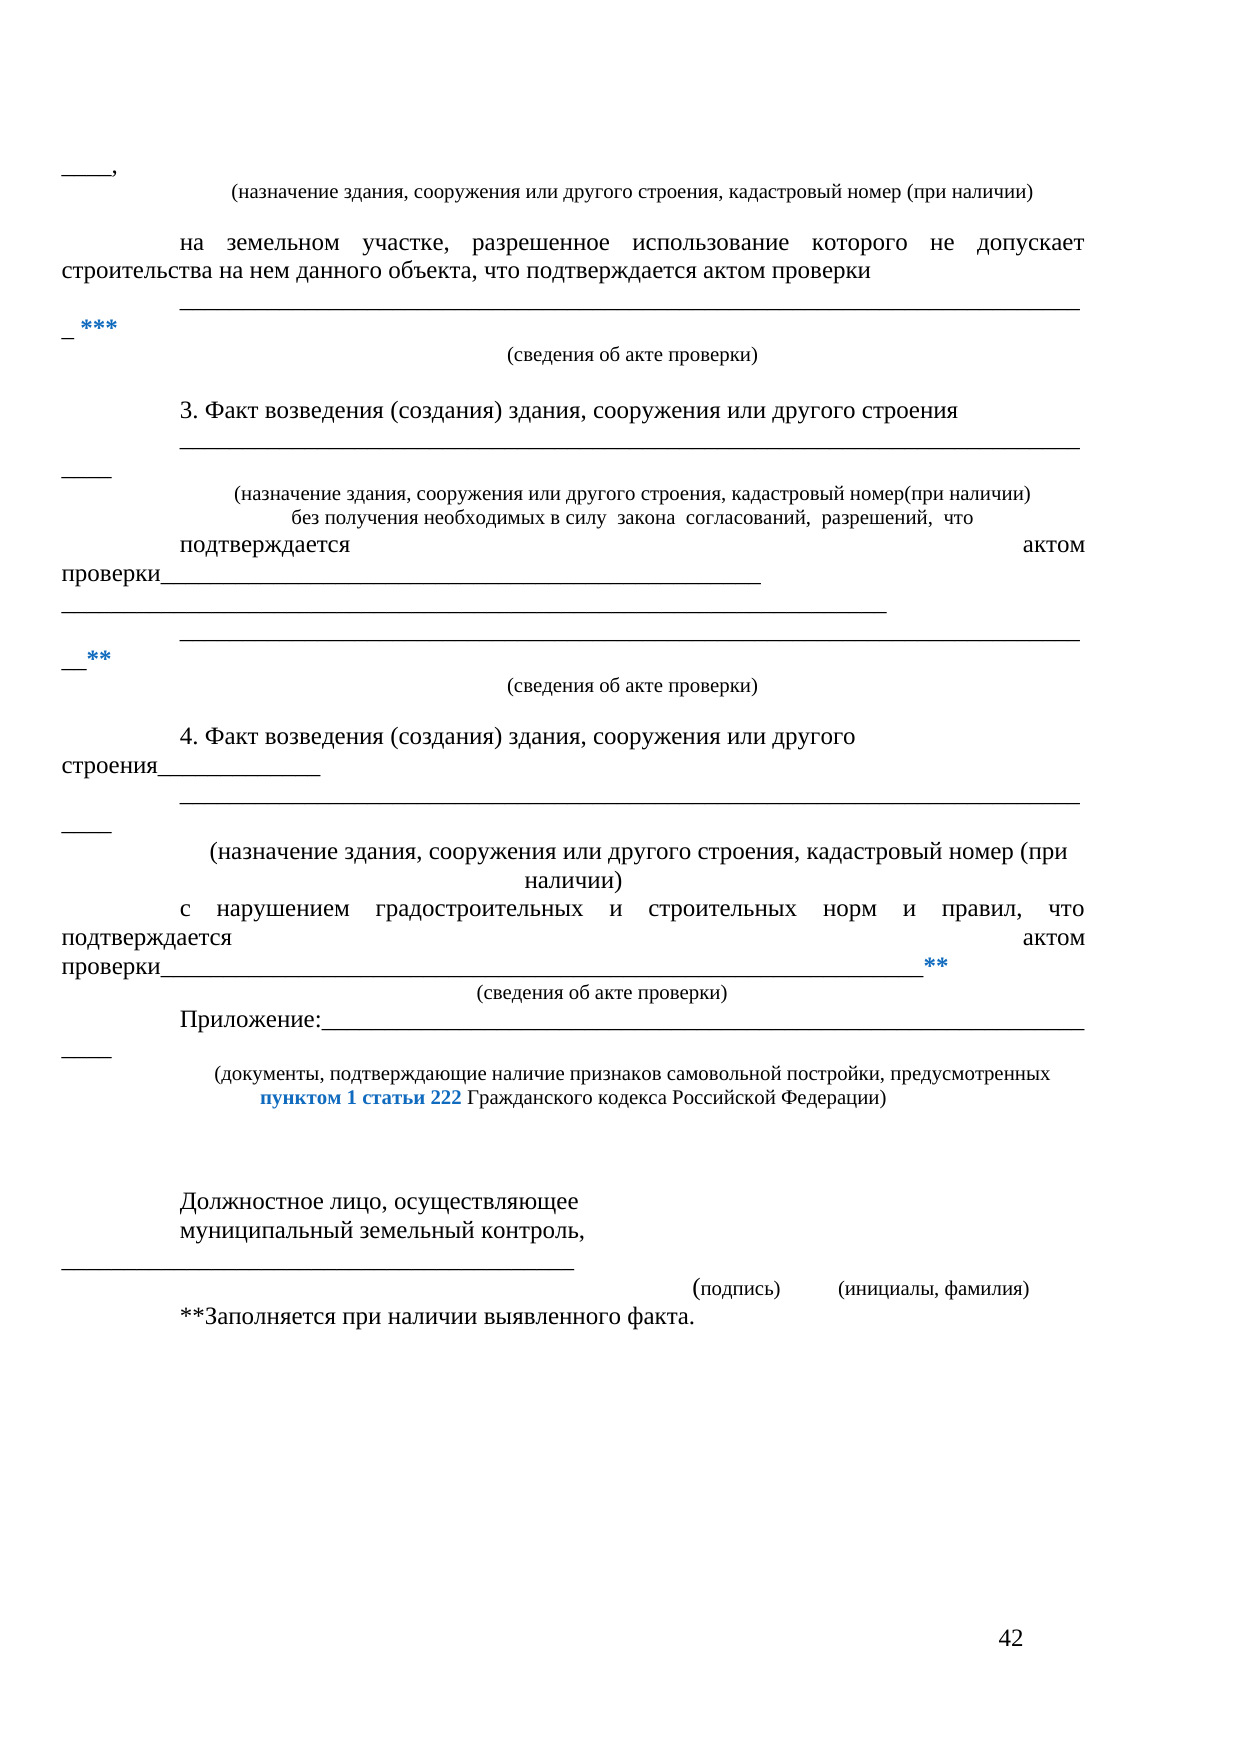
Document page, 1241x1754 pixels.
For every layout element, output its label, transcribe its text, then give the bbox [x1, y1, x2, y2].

text подтверждается актом проверки________________________________________________ __________________________________________________________________ [61, 529, 1085, 615]
text (сведения об акте проверки) [61, 673, 1085, 697]
text ____________________________________________________________________________ [61, 423, 1085, 481]
text ____________________________________________________________________________, [61, 150, 1085, 179]
text **Заполняется при наличии выявленного факта. [61, 1301, 1085, 1330]
text (назначение здания, сооружения или другого строения, кадастровый номер (при наличии) [61, 836, 1085, 893]
text (сведения об акте проверки) [61, 980, 1085, 1004]
text (назначение здания, сооружения или другого строения, кадастровый номер(при наличии) [61, 481, 1085, 505]
text муниципальный земельный контроль, _________________________________________ [61, 1215, 1085, 1272]
text Должностное лицо, осуществляющее [61, 1186, 1085, 1215]
text (назначение здания, сооружения или другого строения, кадастровый номер (при наличии) [61, 179, 1085, 203]
text 3. Факт возведения (создания) здания, сооружения или другого строения [61, 395, 1085, 423]
text Приложение:_________________________________________________________________ [61, 1004, 1085, 1061]
text 4. Факт возведения (создания) здания, сооружения или другого строения_____________ [61, 721, 1085, 778]
text (подпись) (инициалы, фамилия) [61, 1272, 1085, 1301]
text (сведения об акте проверки) [61, 342, 1085, 366]
text ____________________________________________________________________________ [61, 778, 1085, 836]
text с нарушением градостроительных и строительных норм и правил, что подтверждается актом проверки_____________________________________________________________** [61, 893, 1085, 980]
text (документы, подтверждающие наличие признаков самовольной постройки, предусмотренных пунктом 1 статьи 222 Гражданского кодекса Российской Федерации) [61, 1061, 1085, 1109]
text на земельном участке, разрешенное использование которого не допускает строительства на нем данного объекта, что подтверждается актом проверки [61, 227, 1085, 284]
text без получения необходимых в силу закона согласований, разрешений, что [61, 505, 1085, 529]
text __________________________________________________________________________** [61, 615, 1085, 673]
text _________________________________________________________________________ *** [61, 284, 1085, 342]
